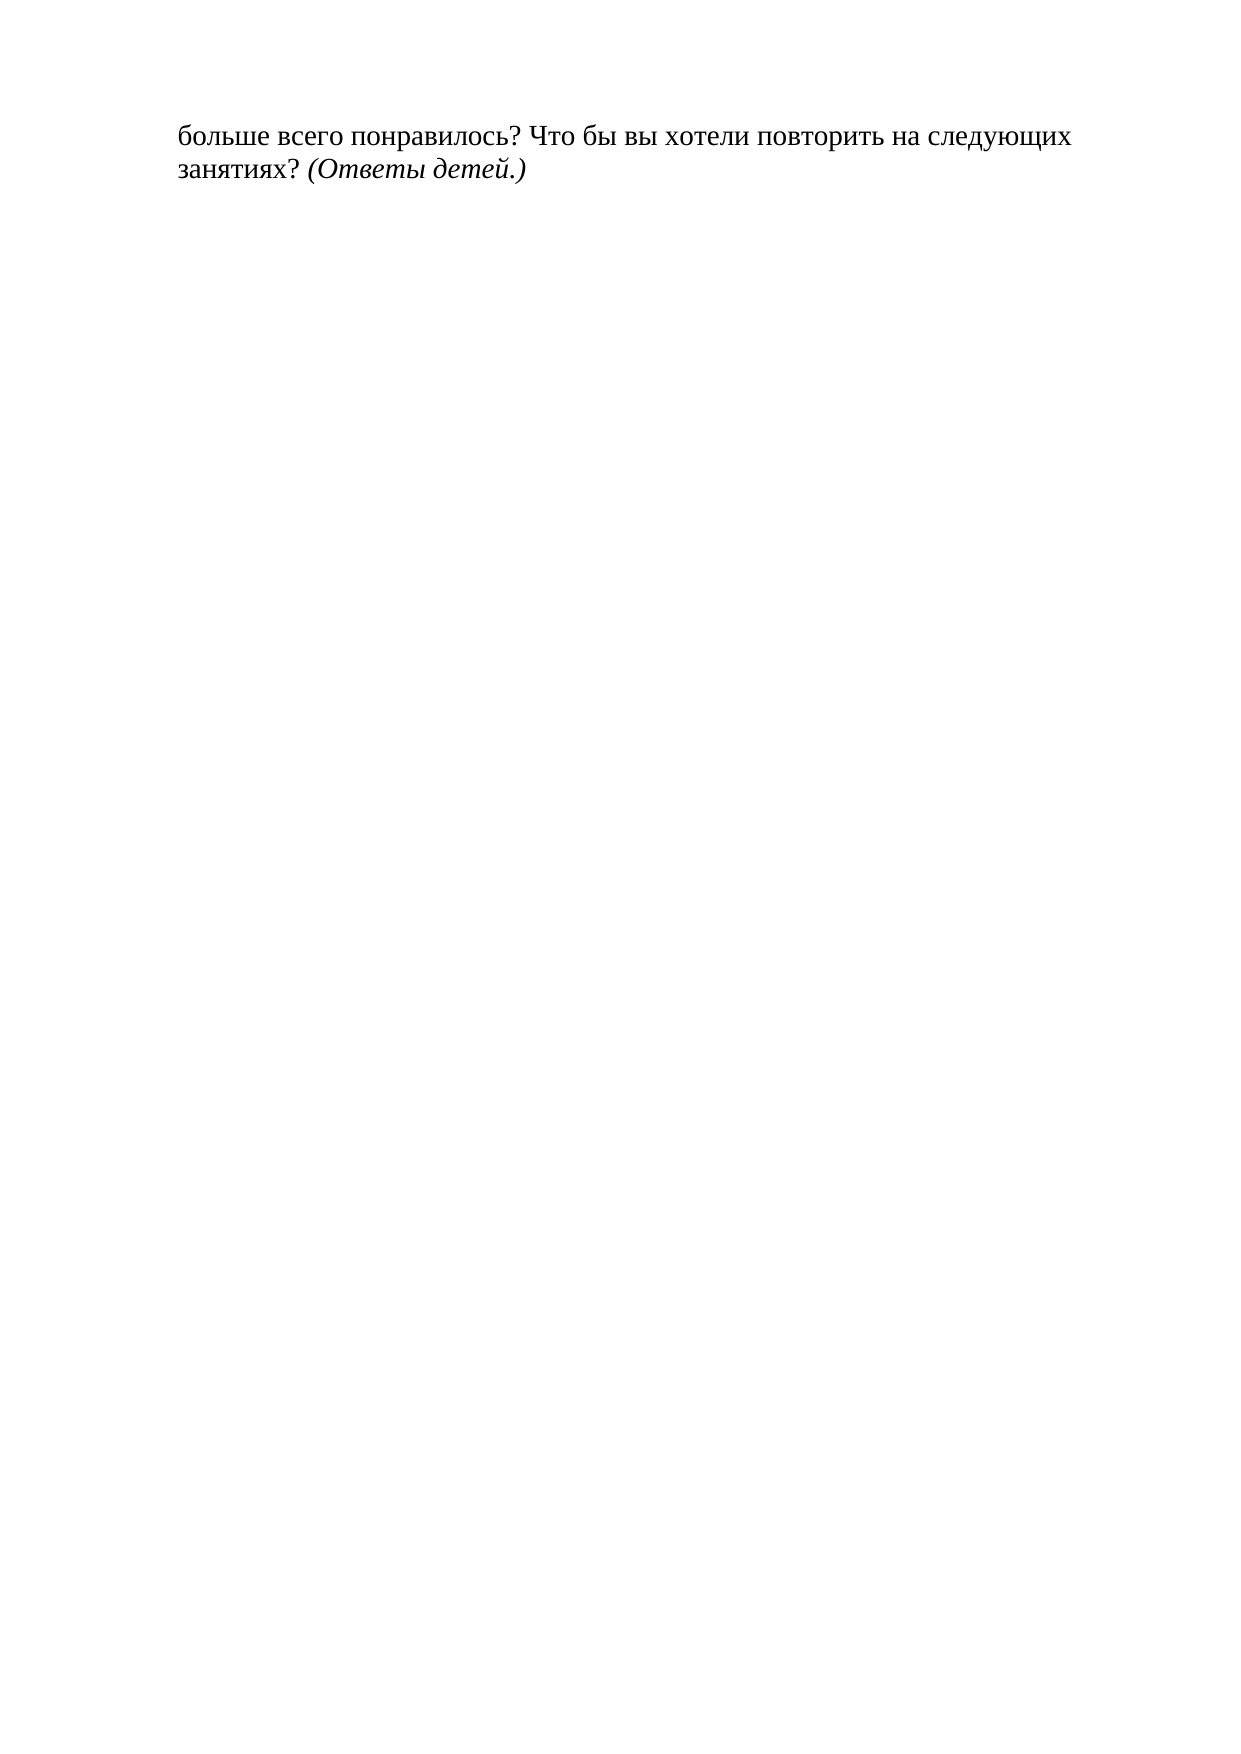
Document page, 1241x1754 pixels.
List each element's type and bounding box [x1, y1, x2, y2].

text [177, 118, 1152, 185]
